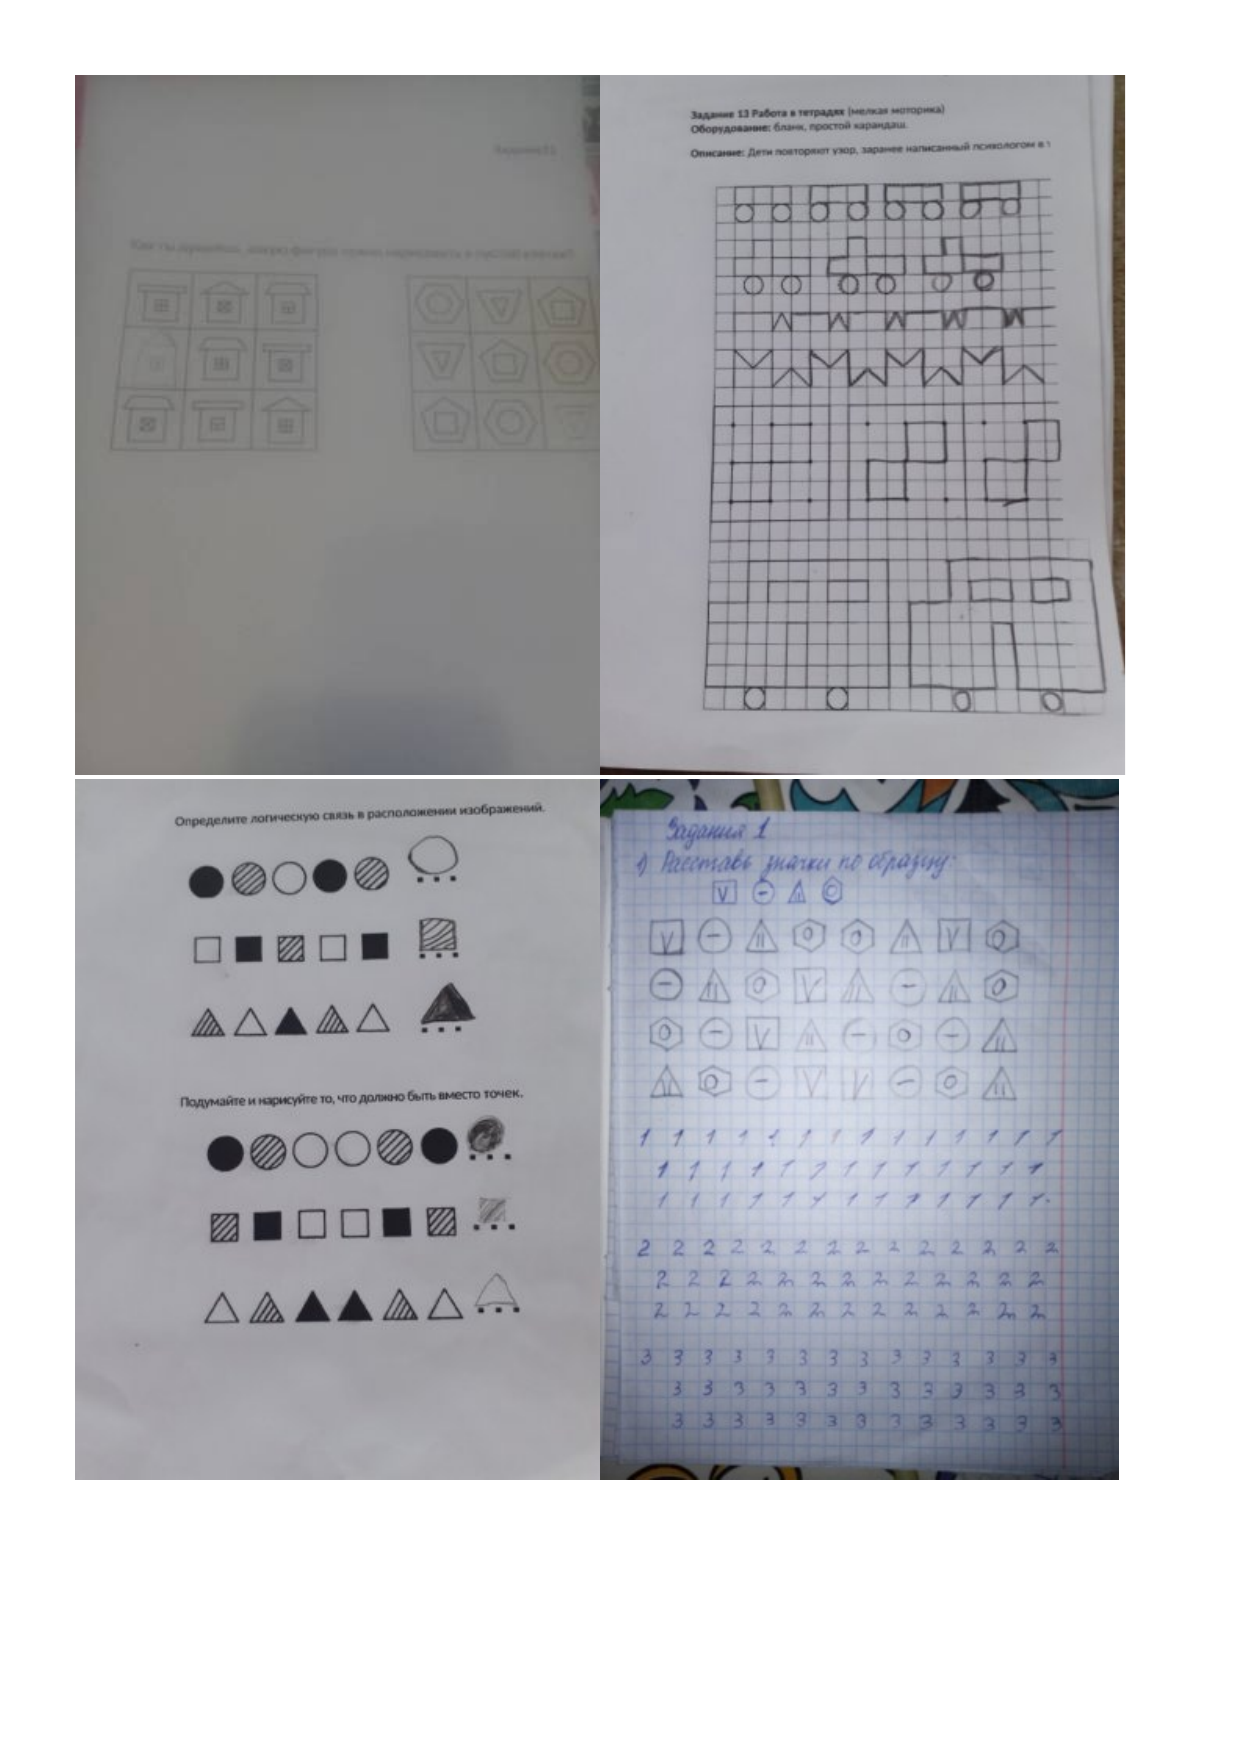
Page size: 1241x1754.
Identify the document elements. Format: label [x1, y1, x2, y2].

picture [75, 779, 1119, 1480]
picture [75, 75, 1125, 775]
